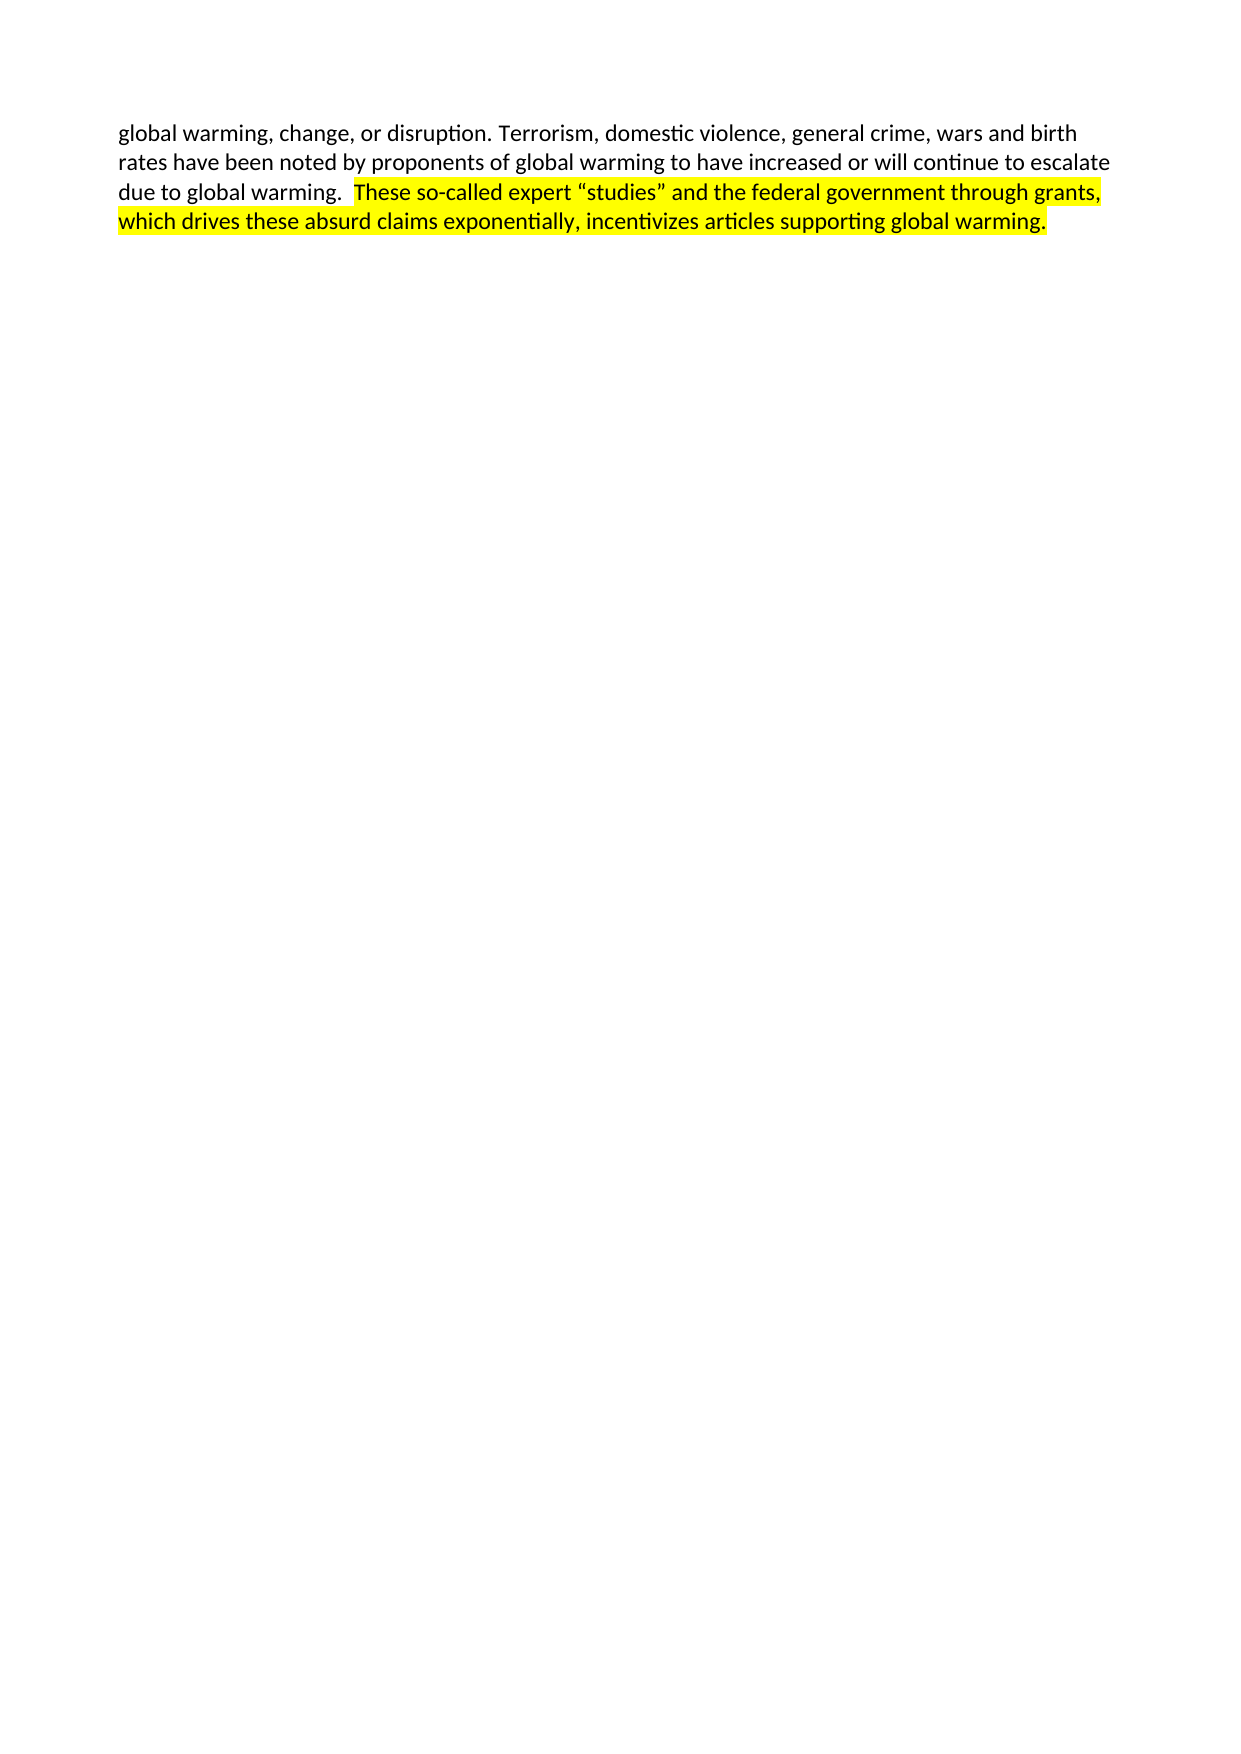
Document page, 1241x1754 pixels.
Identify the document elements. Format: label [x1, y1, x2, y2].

text [118, 118, 1122, 235]
